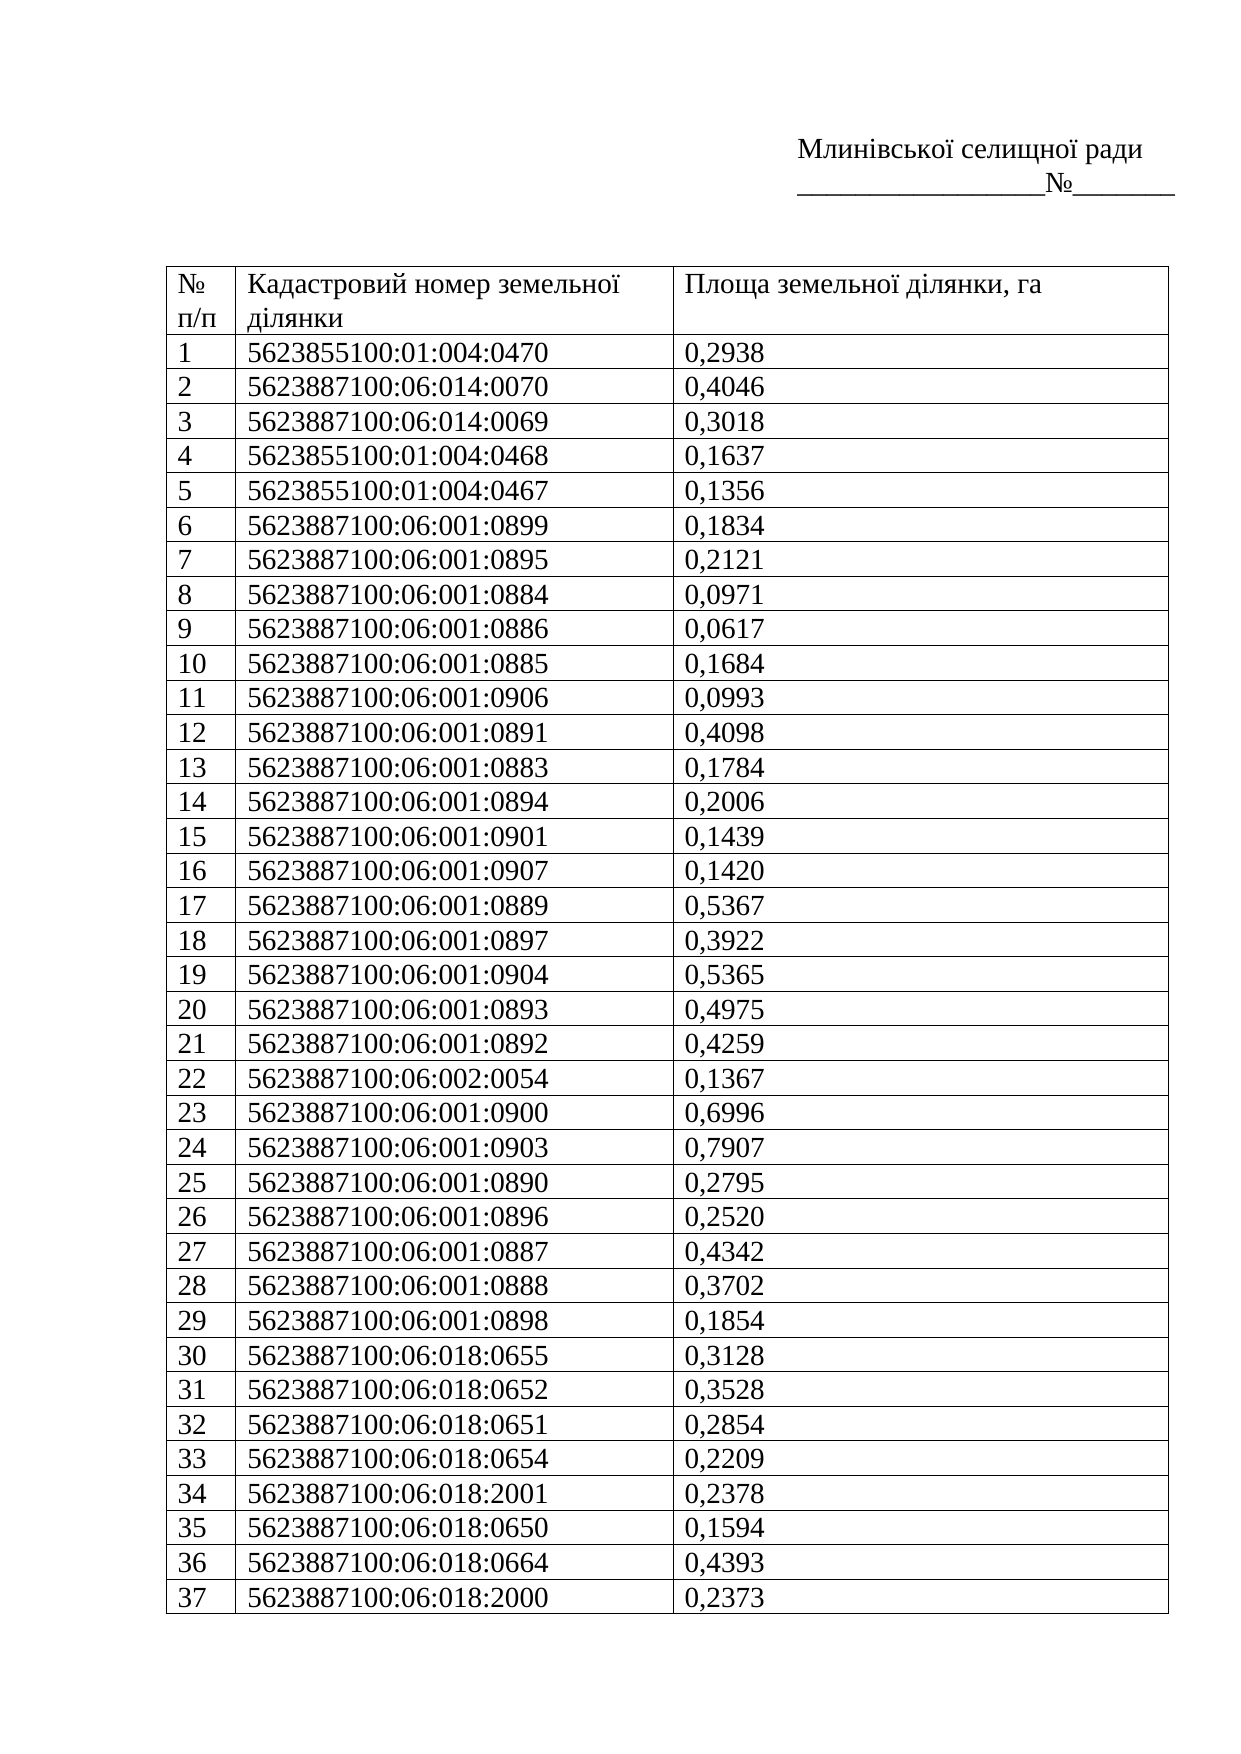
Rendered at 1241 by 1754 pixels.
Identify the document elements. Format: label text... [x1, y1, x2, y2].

table_cell 37 [167, 1580, 235, 1613]
table_cell 0,1784 [674, 750, 1168, 783]
table_cell 5623887100:06:001:0884 [236, 577, 673, 610]
table_cell 0,3528 [674, 1372, 1168, 1406]
table_cell 5623887100:06:001:0895 [236, 542, 673, 576]
table_cell 23 [167, 1096, 235, 1129]
table_cell 5623887100:06:001:0885 [236, 646, 673, 679]
table_cell 5623887100:06:001:0900 [236, 1096, 673, 1129]
table_cell 5623887100:06:018:0664 [236, 1545, 673, 1579]
table_cell 0,4259 [674, 1026, 1168, 1060]
table_cell 0,1356 [674, 473, 1168, 507]
table_cell 5623887100:06:001:0907 [236, 854, 673, 887]
table_header Площа земельної ділянки, га [674, 267, 1168, 334]
table_cell 34 [167, 1476, 235, 1509]
table_cell 0,1637 [674, 439, 1168, 472]
table_cell 5623887100:06:001:0903 [236, 1130, 673, 1164]
table_cell 5623887100:06:001:0901 [236, 819, 673, 852]
table_cell 6 [167, 508, 235, 541]
table_cell 22 [167, 1061, 235, 1094]
table_cell 5623887100:06:018:0652 [236, 1372, 673, 1406]
table_cell 32 [167, 1407, 235, 1440]
table_cell 21 [167, 1026, 235, 1060]
table_cell 5 [167, 473, 235, 507]
table_cell 5623887100:06:001:0888 [236, 1269, 673, 1302]
table_cell 5623887100:06:001:0896 [236, 1199, 673, 1233]
table_cell 10 [167, 646, 235, 679]
table_cell 0,2854 [674, 1407, 1168, 1440]
table_cell 0,2795 [674, 1165, 1168, 1198]
table_cell 5623887100:06:001:0906 [236, 681, 673, 714]
table_cell 30 [167, 1338, 235, 1371]
table_cell 5623887100:06:001:0899 [236, 508, 673, 541]
table_cell 5623887100:06:001:0886 [236, 611, 673, 645]
table_cell 4 [167, 439, 235, 472]
table_cell 0,5365 [674, 957, 1168, 991]
table_cell 5623887100:06:001:0898 [236, 1303, 673, 1337]
table_cell 0,2378 [674, 1476, 1168, 1509]
table_cell 5623887100:06:001:0891 [236, 715, 673, 749]
table_cell 0,1834 [674, 508, 1168, 541]
table_cell 28 [167, 1269, 235, 1302]
table_cell 5623855100:01:004:0470 [236, 335, 673, 368]
table_cell 5623887100:06:002:0054 [236, 1061, 673, 1094]
table_cell 17 [167, 888, 235, 922]
table_cell 26 [167, 1199, 235, 1233]
table_cell 5623887100:06:001:0893 [236, 992, 673, 1025]
table_cell 33 [167, 1441, 235, 1475]
table_cell 11 [167, 681, 235, 714]
table_cell 5623887100:06:018:2001 [236, 1476, 673, 1509]
table_cell 5623887100:06:018:0650 [236, 1511, 673, 1544]
table_cell 0,1367 [674, 1061, 1168, 1094]
table_cell 5623887100:06:014:0070 [236, 369, 673, 403]
table_cell 0,3922 [674, 923, 1168, 956]
table_header Кадастровий номер земельної ділянки [236, 267, 673, 334]
table_cell 0,7907 [674, 1130, 1168, 1164]
table_cell 36 [167, 1545, 235, 1579]
table_cell 0,0617 [674, 611, 1168, 645]
table_cell 5623887100:06:001:0904 [236, 957, 673, 991]
table_cell 18 [167, 923, 235, 956]
table_cell 0,1439 [674, 819, 1168, 852]
table_cell 0,2373 [674, 1580, 1168, 1613]
table_cell 15 [167, 819, 235, 852]
table_cell 0,2006 [674, 784, 1168, 818]
table_cell 0,1420 [674, 854, 1168, 887]
table_cell 29 [167, 1303, 235, 1337]
table_cell 14 [167, 784, 235, 818]
table_cell 16 [167, 854, 235, 887]
table_cell 8 [167, 577, 235, 610]
table_cell 0,1854 [674, 1303, 1168, 1337]
table_cell 5623855100:01:004:0467 [236, 473, 673, 507]
table_cell 0,1594 [674, 1511, 1168, 1544]
table_cell 0,4046 [674, 369, 1168, 403]
table_cell 0,4098 [674, 715, 1168, 749]
table_cell 0,2209 [674, 1441, 1168, 1475]
table_cell 0,2520 [674, 1199, 1168, 1233]
table_cell 0,2938 [674, 335, 1168, 368]
table_cell 20 [167, 992, 235, 1025]
text _________________№_______ [177, 165, 1181, 198]
table_cell 25 [167, 1165, 235, 1198]
table_cell 7 [167, 542, 235, 576]
table_cell 5623887100:06:018:0651 [236, 1407, 673, 1440]
table_cell 35 [167, 1511, 235, 1544]
text Млинівської селищної ради [177, 131, 1181, 165]
table_cell 12 [167, 715, 235, 749]
table_cell 31 [167, 1372, 235, 1406]
table_header № п/п [167, 267, 235, 334]
table_cell 0,3702 [674, 1269, 1168, 1302]
table_cell 0,5367 [674, 888, 1168, 922]
table_cell 0,0971 [674, 577, 1168, 610]
table_cell 2 [167, 369, 235, 403]
table_cell 5623887100:06:001:0887 [236, 1234, 673, 1267]
table_cell 5623887100:06:001:0897 [236, 923, 673, 956]
table_cell 5623887100:06:001:0892 [236, 1026, 673, 1060]
table_cell 5623887100:06:018:0655 [236, 1338, 673, 1371]
table_cell 5623887100:06:001:0889 [236, 888, 673, 922]
table_cell 0,1684 [674, 646, 1168, 679]
table_cell 19 [167, 957, 235, 991]
table_cell 5623887100:06:014:0069 [236, 404, 673, 437]
table_cell 5623887100:06:001:0883 [236, 750, 673, 783]
table_cell 5623887100:06:018:0654 [236, 1441, 673, 1475]
table_cell 9 [167, 611, 235, 645]
table_cell 0,4393 [674, 1545, 1168, 1579]
table_cell 24 [167, 1130, 235, 1164]
table_cell 0,3018 [674, 404, 1168, 437]
table_cell 0,2121 [674, 542, 1168, 576]
table_cell 0,3128 [674, 1338, 1168, 1371]
table_cell 3 [167, 404, 235, 437]
table_cell 5623887100:06:018:2000 [236, 1580, 673, 1613]
table_cell 0,4975 [674, 992, 1168, 1025]
table_cell 13 [167, 750, 235, 783]
table_cell 0,4342 [674, 1234, 1168, 1267]
table_cell 0,6996 [674, 1096, 1168, 1129]
table_cell 5623855100:01:004:0468 [236, 439, 673, 472]
table_cell 27 [167, 1234, 235, 1267]
table_cell 5623887100:06:001:0890 [236, 1165, 673, 1198]
table_cell 0,0993 [674, 681, 1168, 714]
table_cell 1 [167, 335, 235, 368]
table_cell 5623887100:06:001:0894 [236, 784, 673, 818]
